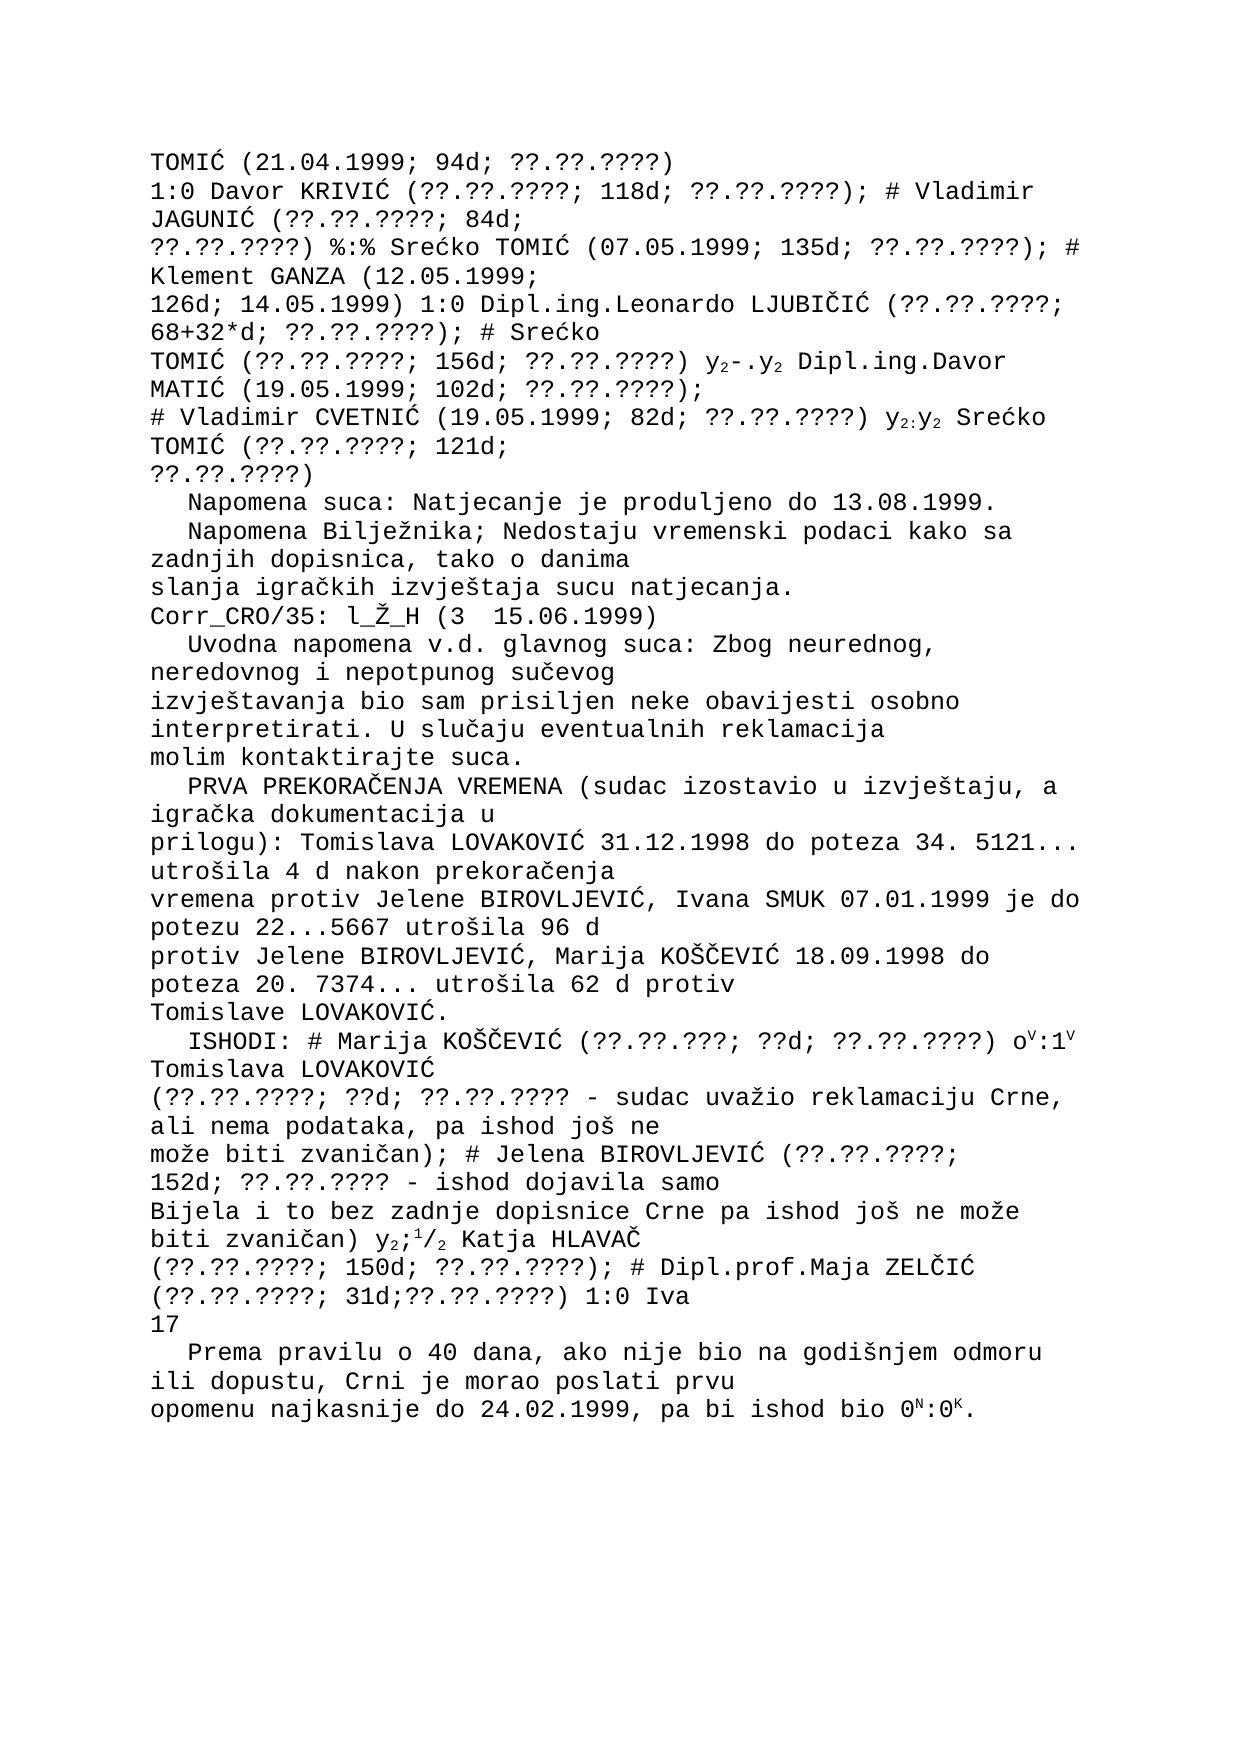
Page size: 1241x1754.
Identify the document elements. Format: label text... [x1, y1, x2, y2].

text Napomena Bilježnika; Nedostaju vremenski podaci kako sa zadnjih dopisnica, tako o danima slanja igračkih izvještaja sucu natjecanja. [150, 518, 1090, 603]
text Prema pravilu o 40 dana, ako nije bio na godišnjem odmoru ili dopustu, Crni je morao poslati prvu opomenu najkasnije do 24.02.1999, pa bi ishod bio 0N:0K. [150, 1340, 1090, 1425]
text Uvodna napomena v.d. glavnog suca: Zbog neurednog, neredovnog i nepotpunog sučevog izvještavanja bio sam prisiljen neke obavijesti osobno interpretirati. U slučaju eventualnih reklamacija molim kontaktirajte suca. [150, 632, 1090, 773]
text PRVA PREKORAČENJA VREMENA (sudac izostavio u izvještaju, a igračka dokumentacija u prilogu): Tomislava LOVAKOVIĆ 31.12.1998 do poteza 34. 5121... utrošila 4 d nakon prekoračenja vremena protiv Jelene BIROVLJEVIĆ, Ivana SMUK 07.01.1999 je do potezu 22...5667 utrošila 96 d protiv Jelene BIROVLJEVIĆ, Marija KOŠČEVIĆ 18.09.1998 do poteza 20. 7374... utrošila 62 d protiv Tomislave LOVAKOVIĆ. [150, 773, 1090, 1028]
text Napomena suca: Natjecanje je produljeno do 13.08.1999. [150, 490, 1090, 518]
text Corr_CRO/35: l_Ž_H (3 15.06.1999) [150, 603, 1090, 632]
text 17 [150, 1312, 1090, 1340]
text # Vladimir CVETNIĆ (19.05.1999; 82d; ??.??.????) y2:y2 Srećko TOMIĆ (??.??.????; 121d; ??.??.????) [150, 405, 1090, 490]
text ISHODI: # Marija KOŠČEVIĆ (??.??.???; ??d; ??.??.????) oV:1V Tomislava LOVAKOVIĆ (??.??.????; ??d; ??.??.???? - sudac uvažio reklamaciju Crne, ali nema podataka, pa ishod još ne može biti zvaničan); # Jelena BIROVLJEVIĆ (??.??.????; 152d; ??.??.???? - ishod dojavila samo Bijela i to bez zadnje dopisnice Crne pa ishod još ne može biti zvaničan) y2;1/2 Katja HLAVAČ (??.??.????; 150d; ??.??.????); # Dipl.prof.Maja ZELČIĆ (??.??.????; 31d;??.??.????) 1:0 Iva [150, 1028, 1090, 1312]
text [150, 150, 1090, 405]
